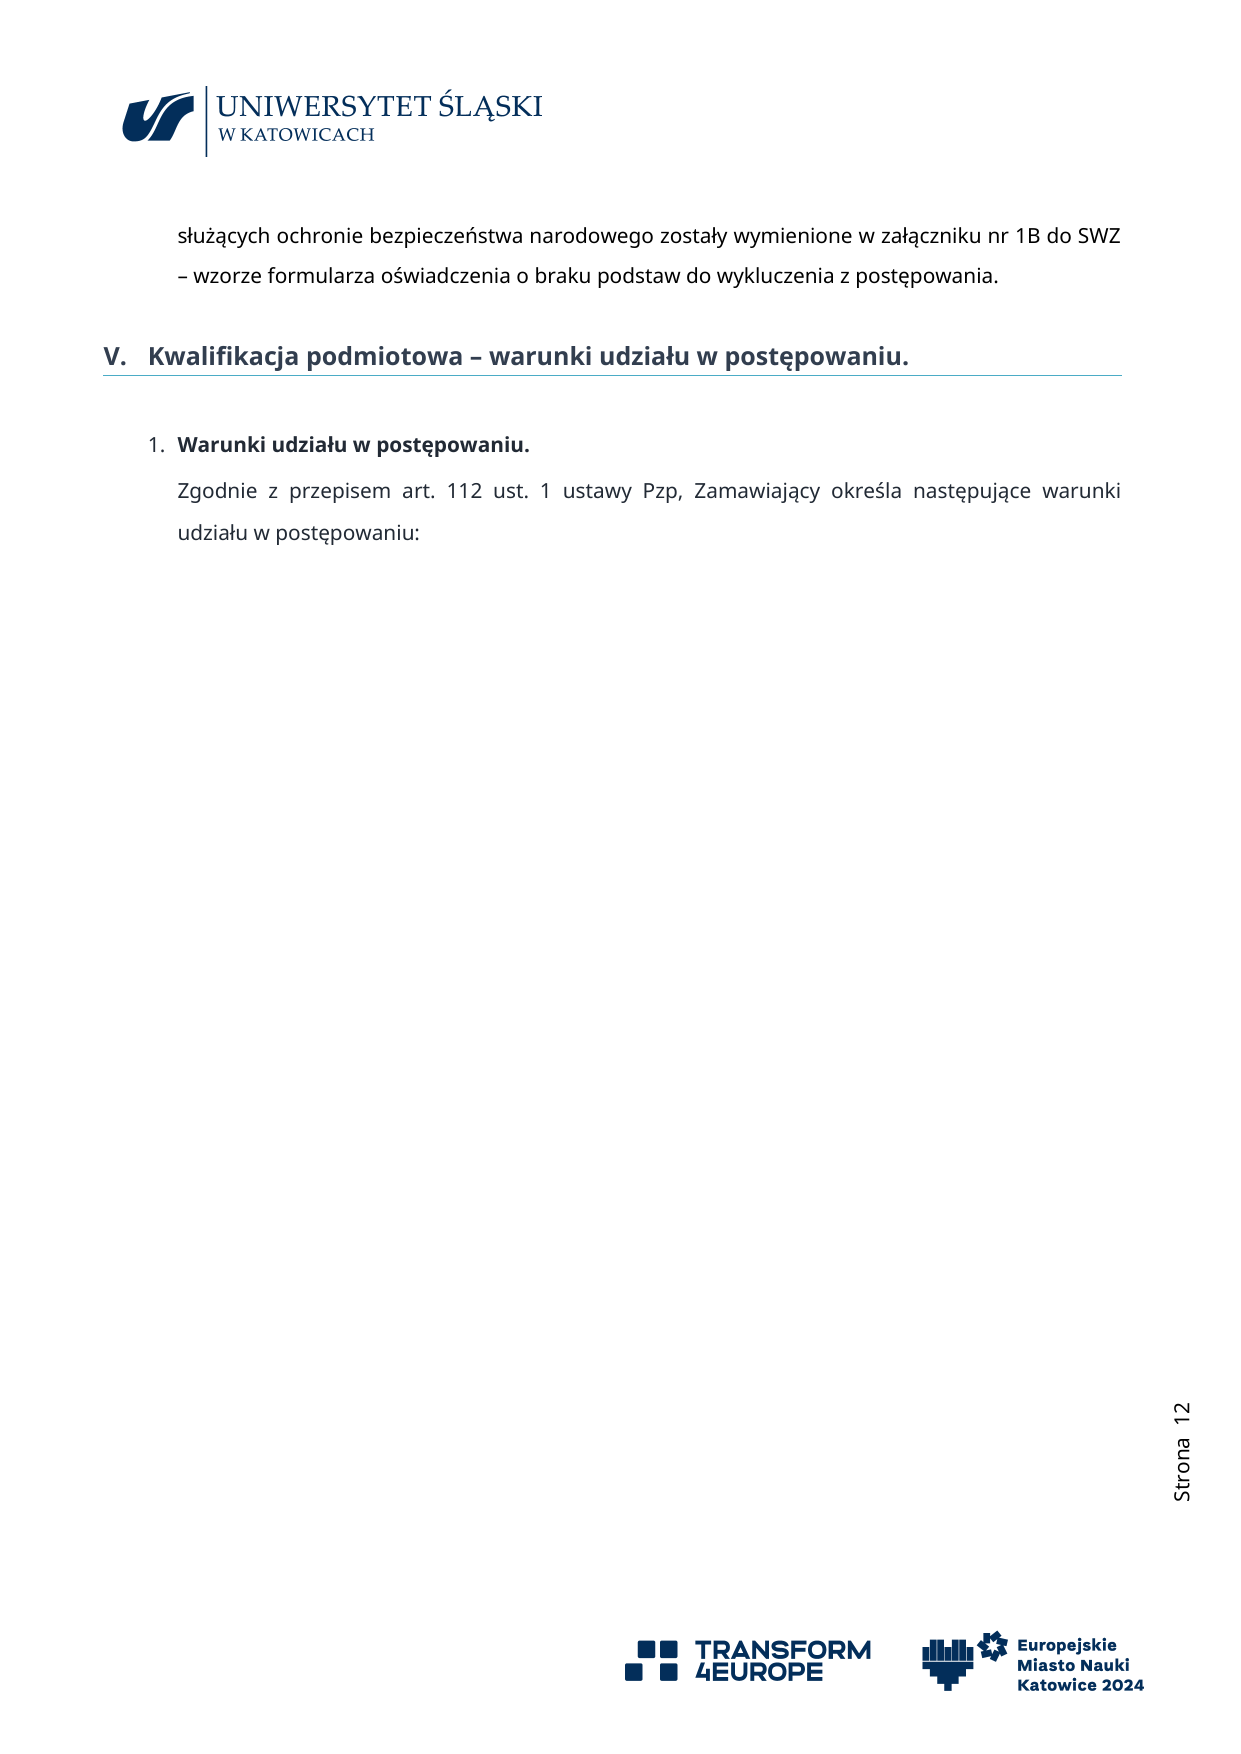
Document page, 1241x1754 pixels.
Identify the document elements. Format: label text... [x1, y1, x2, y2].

subtitle Warunki udziału w postępowaniu. [148, 430, 1122, 458]
subtitle Kwalifikacja podmiotowa – warunki udziału w postępowaniu. [103, 339, 1122, 375]
picture [4, 0, 1241, 1752]
text Zgodnie z przepisem art. 112 ust. 1 ustawy Pzp, Zamawiający określa następujące warunki udziału w postępowaniu: [177, 476, 1122, 547]
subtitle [148, 222, 1122, 290]
